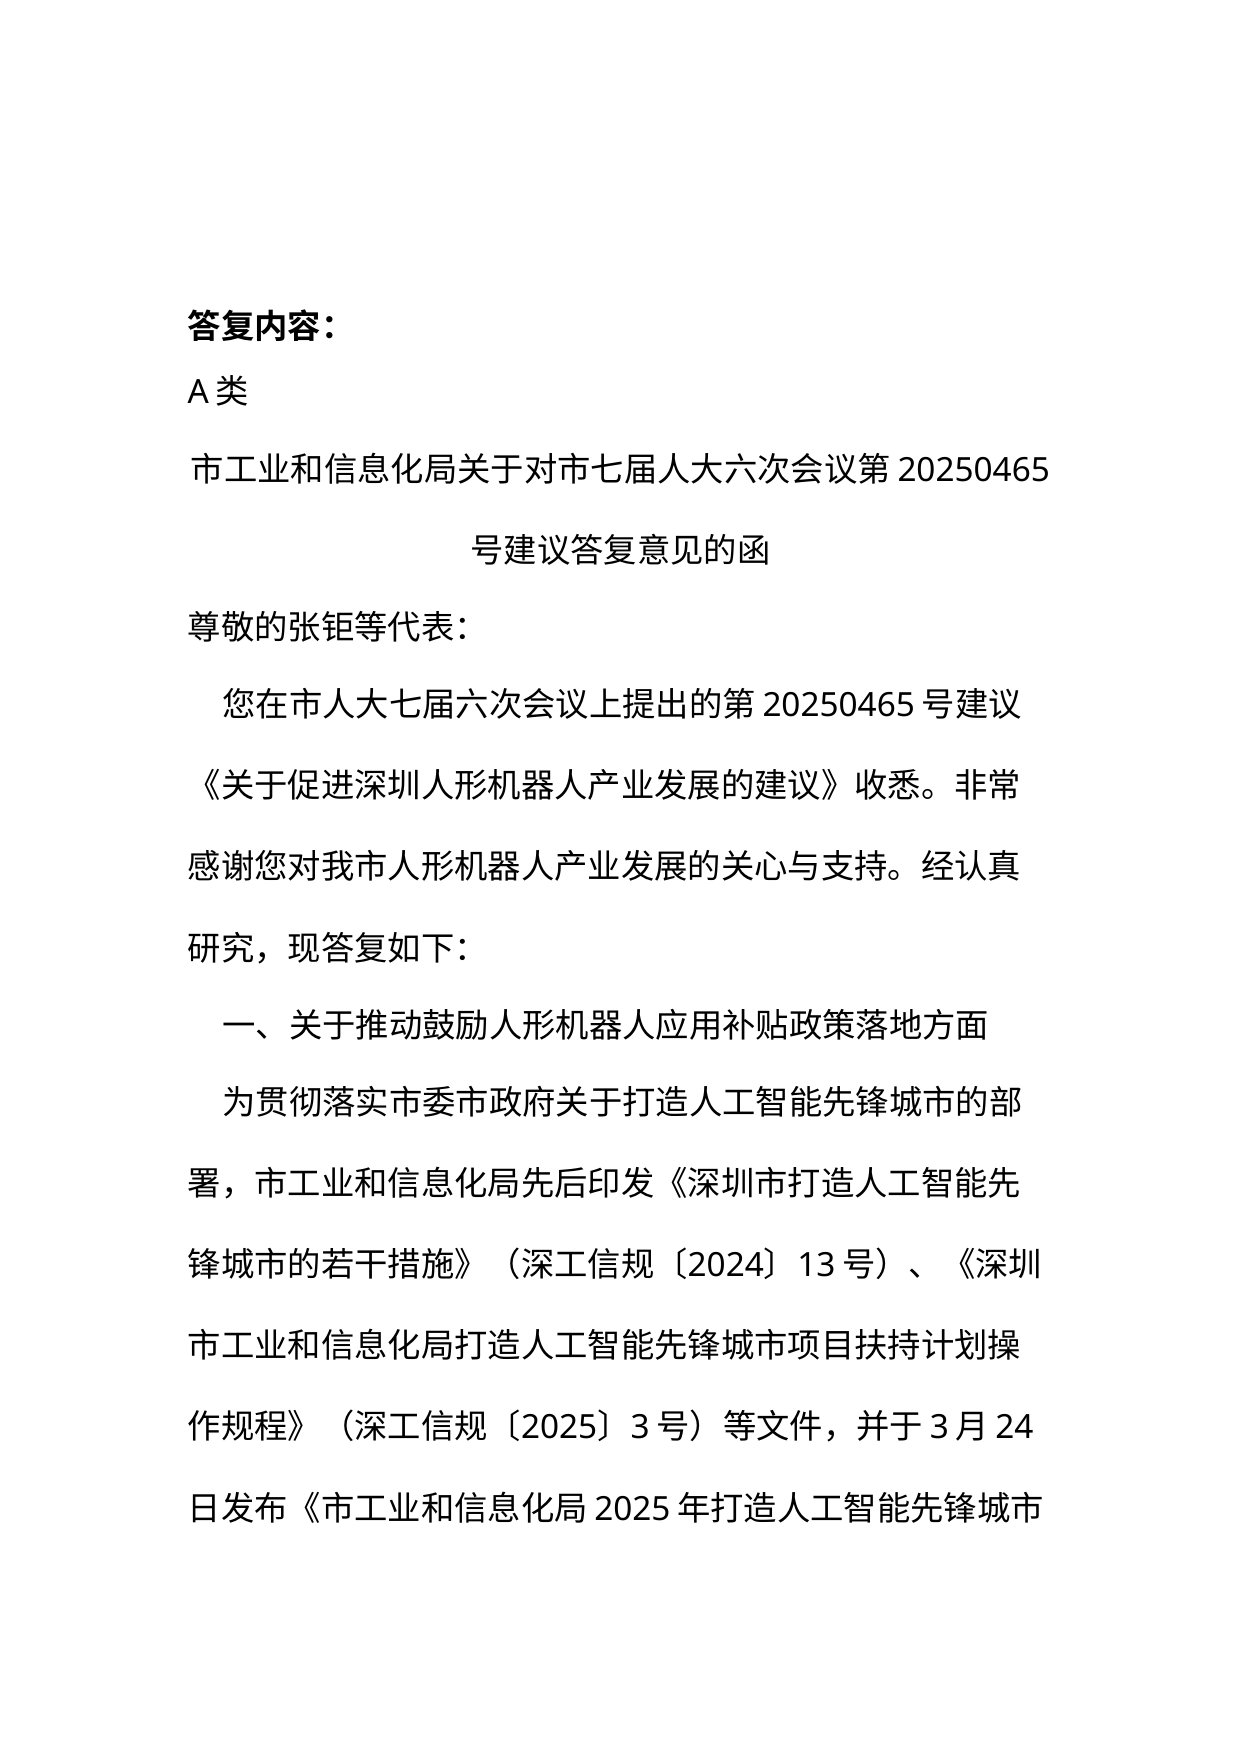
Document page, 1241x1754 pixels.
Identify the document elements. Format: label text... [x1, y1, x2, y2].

text A类 [187, 357, 1053, 422]
text 市工业和信息化局关于对市七届人大六次会议第20250465号建议答复意见的函 [187, 434, 1053, 580]
text 您在市人大七届六次会议上提出的第20250465号建议《关于促进深圳人形机器人产业发展的建议》收悉。非常感谢您对我市人形机器人产业发展的关心与支持。经认真研究，现答复如下： [187, 669, 1053, 978]
text 尊敬的张钜等代表： [187, 592, 1053, 657]
text 答复内容： [187, 292, 1053, 357]
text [187, 1067, 1053, 1538]
text 一、关于推动鼓励人形机器人应用补贴政策落地方面 [187, 990, 1053, 1055]
